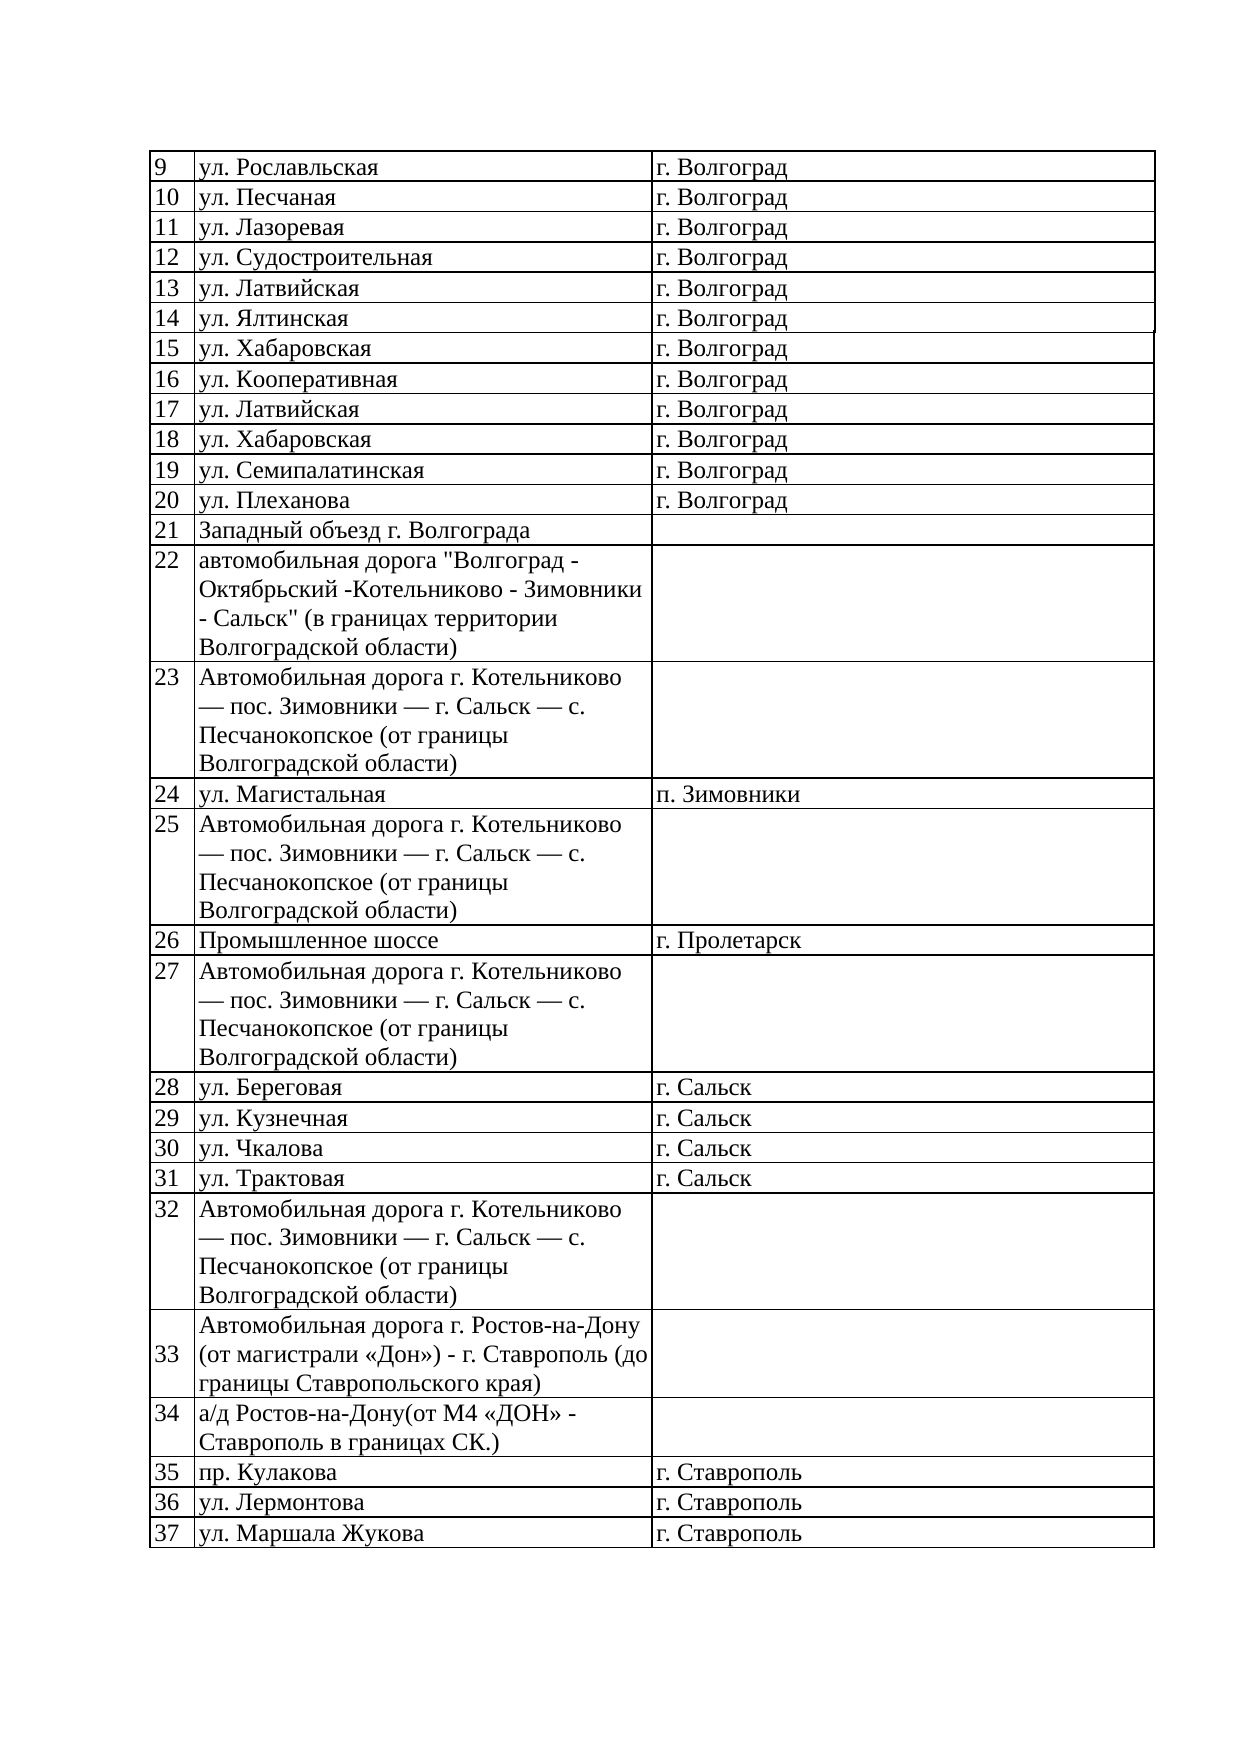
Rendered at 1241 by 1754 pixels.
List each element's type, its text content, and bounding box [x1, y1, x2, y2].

table_cell г. Пролетарск [653, 926, 1153, 954]
table_cell ул. Хабаровская [195, 425, 651, 453]
table_cell ул. Семипалатинская [195, 455, 651, 483]
table_cell 27 [151, 956, 194, 1071]
table_cell [653, 809, 1153, 924]
table_cell 23 [151, 662, 194, 777]
table_cell Автомобильная дорога г. Котельниково — пос. Зимовники — г. Сальск — с. Песчанокопское (от границы Волгоградской области) [195, 809, 651, 924]
table_cell г. Волгоград [653, 333, 1153, 362]
table_cell Автомобильная дорога г. Котельниково — пос. Зимовники — г. Сальск — с. Песчанокопское (от границы Волгоградской области) [195, 662, 651, 777]
table_cell 14 [151, 303, 194, 332]
table_cell ул. Ялтинская [195, 303, 651, 332]
table_cell 31 [151, 1163, 194, 1192]
table_cell [653, 1310, 1153, 1397]
table_cell ул. Чкалова [195, 1133, 651, 1162]
table_cell п. Зимовники [653, 779, 1153, 807]
table_cell [653, 1194, 1153, 1309]
table_cell [653, 546, 1153, 661]
table_cell [653, 515, 1153, 544]
table_cell г. Волгоград [653, 152, 1154, 180]
table_cell автомобильная дорога "Волгоград - Октябрьский -Котельниково - Зимовники - Сальск" (в границах территории Волгоградской области) [195, 546, 651, 661]
table_cell пр. Кулакова [195, 1457, 651, 1486]
table_cell а/д Ростов-на-Дону(от М4 «ДОН» - Ставрополь в границах СК.) [195, 1398, 651, 1456]
table_cell 12 [151, 243, 194, 271]
table_cell 36 [151, 1488, 194, 1516]
table_cell 24 [151, 779, 194, 807]
table_cell 28 [151, 1073, 194, 1101]
table_cell ул. Кузнечная [195, 1103, 651, 1132]
table_cell г. Сальск [653, 1103, 1153, 1132]
table_cell ул. Рославльская [195, 152, 651, 180]
table_cell ул. Трактовая [195, 1163, 651, 1192]
table_cell 22 [151, 546, 194, 661]
table_cell 9 [151, 152, 194, 180]
table_cell 10 [151, 182, 194, 211]
table_cell ул. Латвийская [195, 394, 651, 423]
table_cell ул. Маршала Жукова [195, 1518, 651, 1547]
table_cell ул. Хабаровская [195, 333, 651, 362]
table_cell Промышленное шоссе [195, 926, 651, 954]
table_cell 11 [151, 212, 194, 241]
table_cell ул. Кооперативная [195, 364, 651, 392]
table_cell ул. Магистальная [195, 779, 651, 807]
table_cell г. Волгоград [653, 425, 1153, 453]
table_cell [653, 662, 1153, 777]
table_cell г. Ставрополь [653, 1488, 1153, 1516]
table_cell ул. Береговая [195, 1073, 651, 1101]
table_cell 17 [151, 394, 194, 423]
table_cell г. Волгоград [653, 182, 1154, 211]
table_cell г. Сальск [653, 1163, 1153, 1192]
table_cell 13 [151, 273, 194, 302]
table_cell ул. Лермонтова [195, 1488, 651, 1516]
table_cell г. Волгоград [653, 394, 1153, 423]
table_cell 15 [151, 333, 194, 362]
table_cell г. Ставрополь [653, 1457, 1153, 1486]
table_cell 20 [151, 485, 194, 514]
table_cell г. Волгоград [653, 212, 1154, 241]
table_cell г. Ставрополь [653, 1518, 1153, 1547]
table_cell 37 [151, 1518, 194, 1547]
table_cell 26 [151, 926, 194, 954]
table_cell ул. Судостроительная [195, 243, 651, 271]
table_cell г. Волгоград [653, 243, 1154, 271]
table_cell 29 [151, 1103, 194, 1132]
table_cell 21 [151, 515, 194, 544]
table_cell 18 [151, 425, 194, 453]
table_cell 35 [151, 1457, 194, 1486]
table_cell 32 [151, 1194, 194, 1309]
table_cell г. Сальск [653, 1073, 1153, 1101]
table_cell г. Волгоград [653, 485, 1153, 514]
table_cell Автомобильная дорога г. Котельниково — пос. Зимовники — г. Сальск — с. Песчанокопское (от границы Волгоградской области) [195, 956, 651, 1071]
table_cell ул. Плеханова [195, 485, 651, 514]
table_cell 34 [151, 1398, 194, 1456]
table_cell г. Волгоград [653, 455, 1153, 483]
table_cell ул. Латвийская [195, 273, 651, 302]
table_cell г. Волгоград [653, 364, 1153, 392]
table_cell 30 [151, 1133, 194, 1162]
table_cell ул. Лазоревая [195, 212, 651, 241]
table_cell [653, 956, 1153, 1071]
table_cell [653, 1398, 1153, 1456]
table_cell ул. Песчаная [195, 182, 651, 211]
table_cell 16 [151, 364, 194, 392]
table_cell 25 [151, 809, 194, 924]
table_cell 33 [151, 1310, 194, 1397]
table_cell г. Волгоград [653, 303, 1154, 332]
table_cell Автомобильная дорога г. Ростов-на-Дону (от магистрали «Дон») - г. Ставрополь (до границы Ставропольского края) [195, 1310, 651, 1397]
table_cell Западный объезд г. Волгограда [195, 515, 651, 544]
table_cell Автомобильная дорога г. Котельниково — пос. Зимовники — г. Сальск — с. Песчанокопское (от границы Волгоградской области) [195, 1194, 651, 1309]
table_cell г. Сальск [653, 1133, 1153, 1162]
table_cell 19 [151, 455, 194, 483]
table_cell г. Волгоград [653, 273, 1154, 302]
